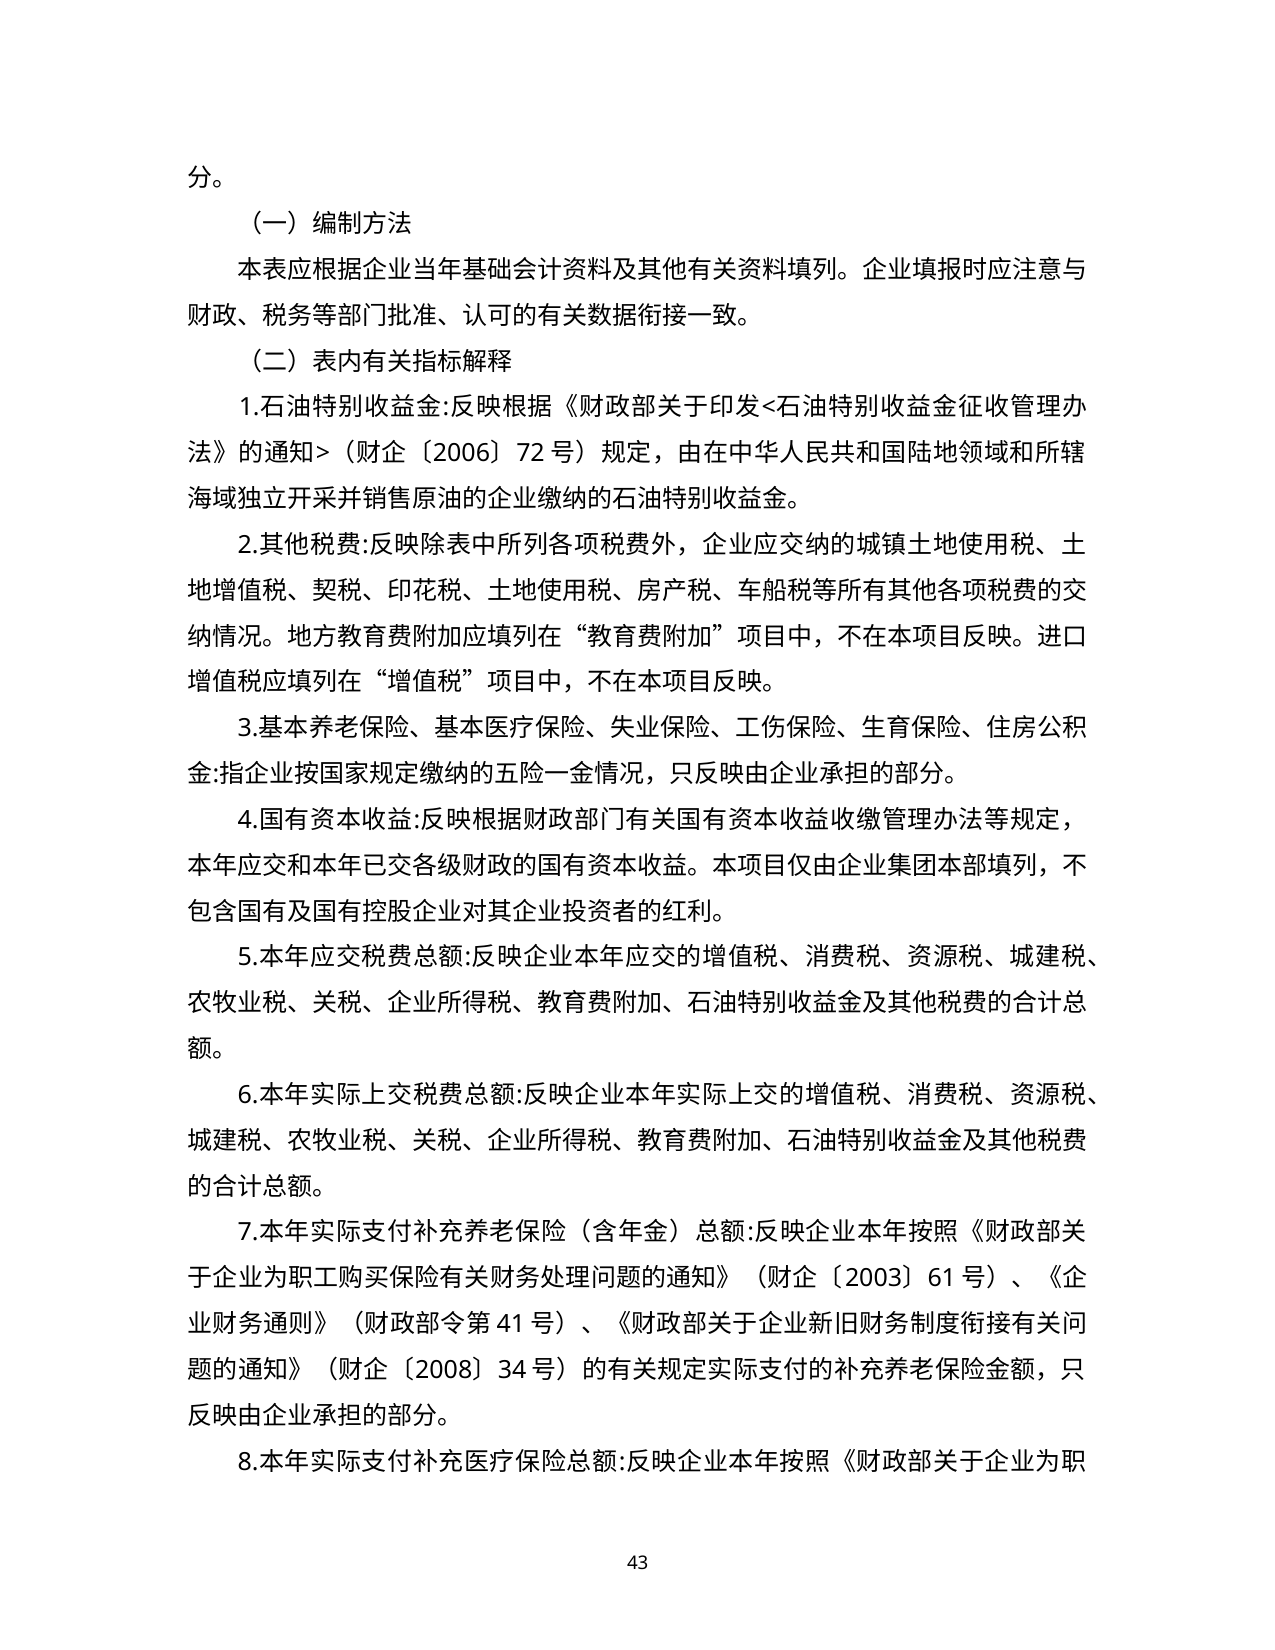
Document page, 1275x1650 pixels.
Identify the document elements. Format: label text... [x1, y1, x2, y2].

text 6.本年实际上交税费总额:反映企业本年实际上交的增值税、消费税、资源税、城建税、农牧业税、关税、企业所得税、教育费附加、石油特别收益金及其他税费的合计总额。 [187, 1067, 1087, 1204]
text （一）编制方法 [187, 196, 1087, 242]
text 5.本年应交税费总额:反映企业本年应交的增值税、消费税、资源税、城建税、农牧业税、关税、企业所得税、教育费附加、石油特别收益金及其他税费的合计总额。 [187, 929, 1087, 1067]
text 1.石油特别收益金:反映根据《财政部关于印发<石油特别收益金征收管理办法》的通知>（财企〔2006〕72号）规定，由在中华人民共和国陆地领域和所辖海域独立开采并销售原油的企业缴纳的石油特别收益金。 [187, 379, 1087, 517]
text 3.基本养老保险、基本医疗保险、失业保险、工伤保险、生育保险、住房公积金:指企业按国家规定缴纳的五险一金情况，只反映由企业承担的部分。 [187, 700, 1087, 792]
text 2.其他税费:反映除表中所列各项税费外，企业应交纳的城镇土地使用税、土地增值税、契税、印花税、土地使用税、房产税、车船税等所有其他各项税费的交纳情况。地方教育费附加应填列在“教育费附加”项目中，不在本项目反映。进口增值税应填列在“增值税”项目中，不在本项目反映。 [187, 517, 1087, 700]
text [187, 1433, 1087, 1479]
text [187, 150, 1087, 196]
text 本表应根据企业当年基础会计资料及其他有关资料填列。企业填报时应注意与财政、税务等部门批准、认可的有关数据衔接一致。 [187, 242, 1087, 333]
text 7.本年实际支付补充养老保险（含年金）总额:反映企业本年按照《财政部关于企业为职工购买保险有关财务处理问题的通知》（财企〔2003〕61号）、《企业财务通则》（财政部令第41号）、《财政部关于企业新旧财务制度衔接有关问题的通知》（财企〔2008〕34号）的有关规定实际支付的补充养老保险金额，只反映由企业承担的部分。 [187, 1204, 1087, 1433]
text （二）表内有关指标解释 [187, 333, 1087, 379]
text 4.国有资本收益:反映根据财政部门有关国有资本收益收缴管理办法等规定，本年应交和本年已交各级财政的国有资本收益。本项目仅由企业集团本部填列，不包含国有及国有控股企业对其企业投资者的红利。 [187, 792, 1087, 929]
